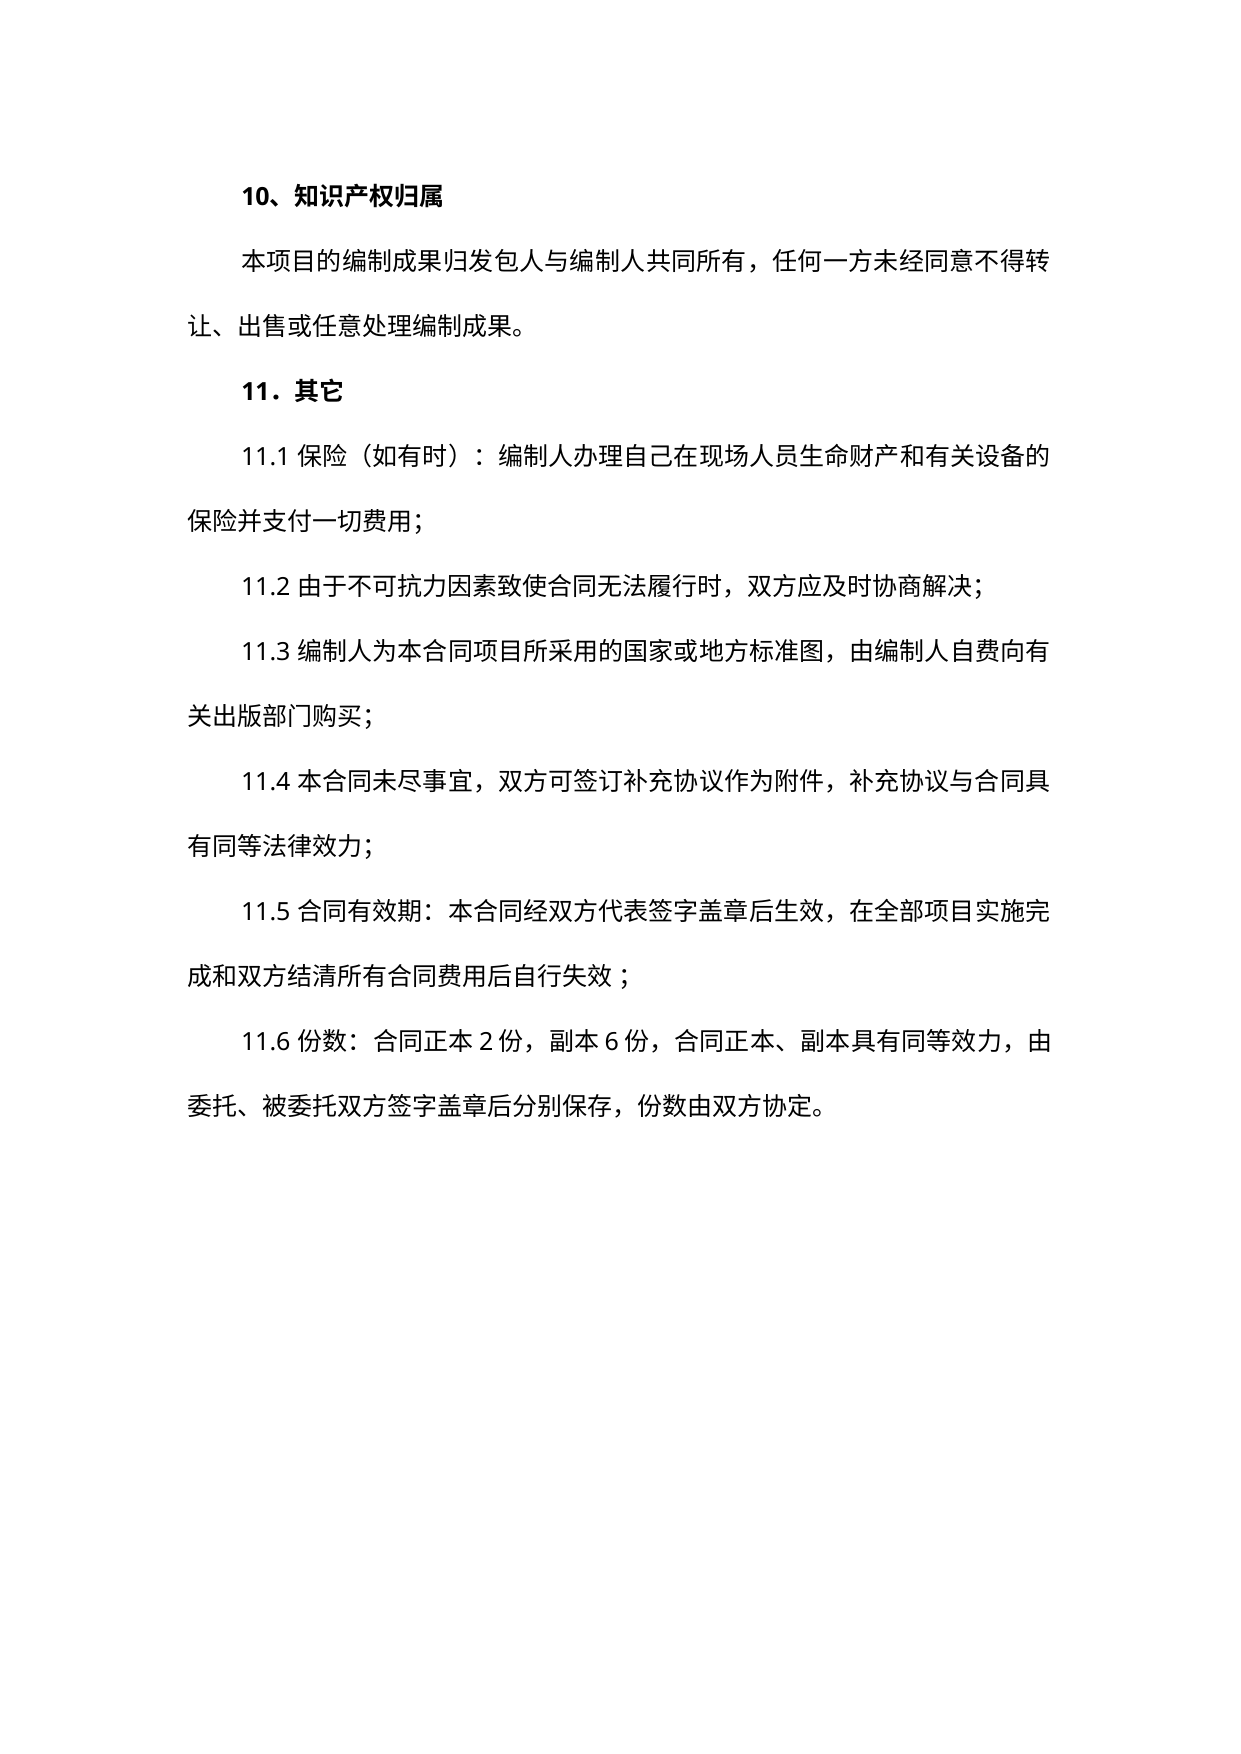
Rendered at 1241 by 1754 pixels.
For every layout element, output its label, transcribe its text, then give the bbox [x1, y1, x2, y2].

text 11.4 本合同未尽事宜，双方可签订补充协议作为附件，补充协议与合同具有同等法律效力； [187, 747, 1053, 877]
text 11．其它 [187, 357, 1053, 422]
text 本项目的编制成果归发包人与编制人共同所有，任何一方未经同意不得转让、出售或任意处理编制成果。 [187, 227, 1053, 357]
text 11.3 编制人为本合同项目所采用的国家或地方标准图，由编制人自费向有关出版部门购买； [187, 617, 1053, 747]
text 11.5 合同有效期：本合同经双方代表签字盖章后生效，在全部项目实施完成和双方结清所有合同费用后自行失效 ； [187, 877, 1053, 1007]
text 11.6 份数：合同正本2份，副本6份，合同正本、副本具有同等效力，由委托、被委托双方签字盖章后分别保存，份数由双方协定。 [187, 1007, 1053, 1137]
text 11.1 保险（如有时）：编制人办理自己在现场人员生命财产和有关设备的保险并支付一切费用； [187, 422, 1053, 552]
text 11.2 由于不可抗力因素致使合同无法履行时，双方应及时协商解决； [187, 552, 1053, 617]
text 10、知识产权归属 [187, 162, 1053, 227]
